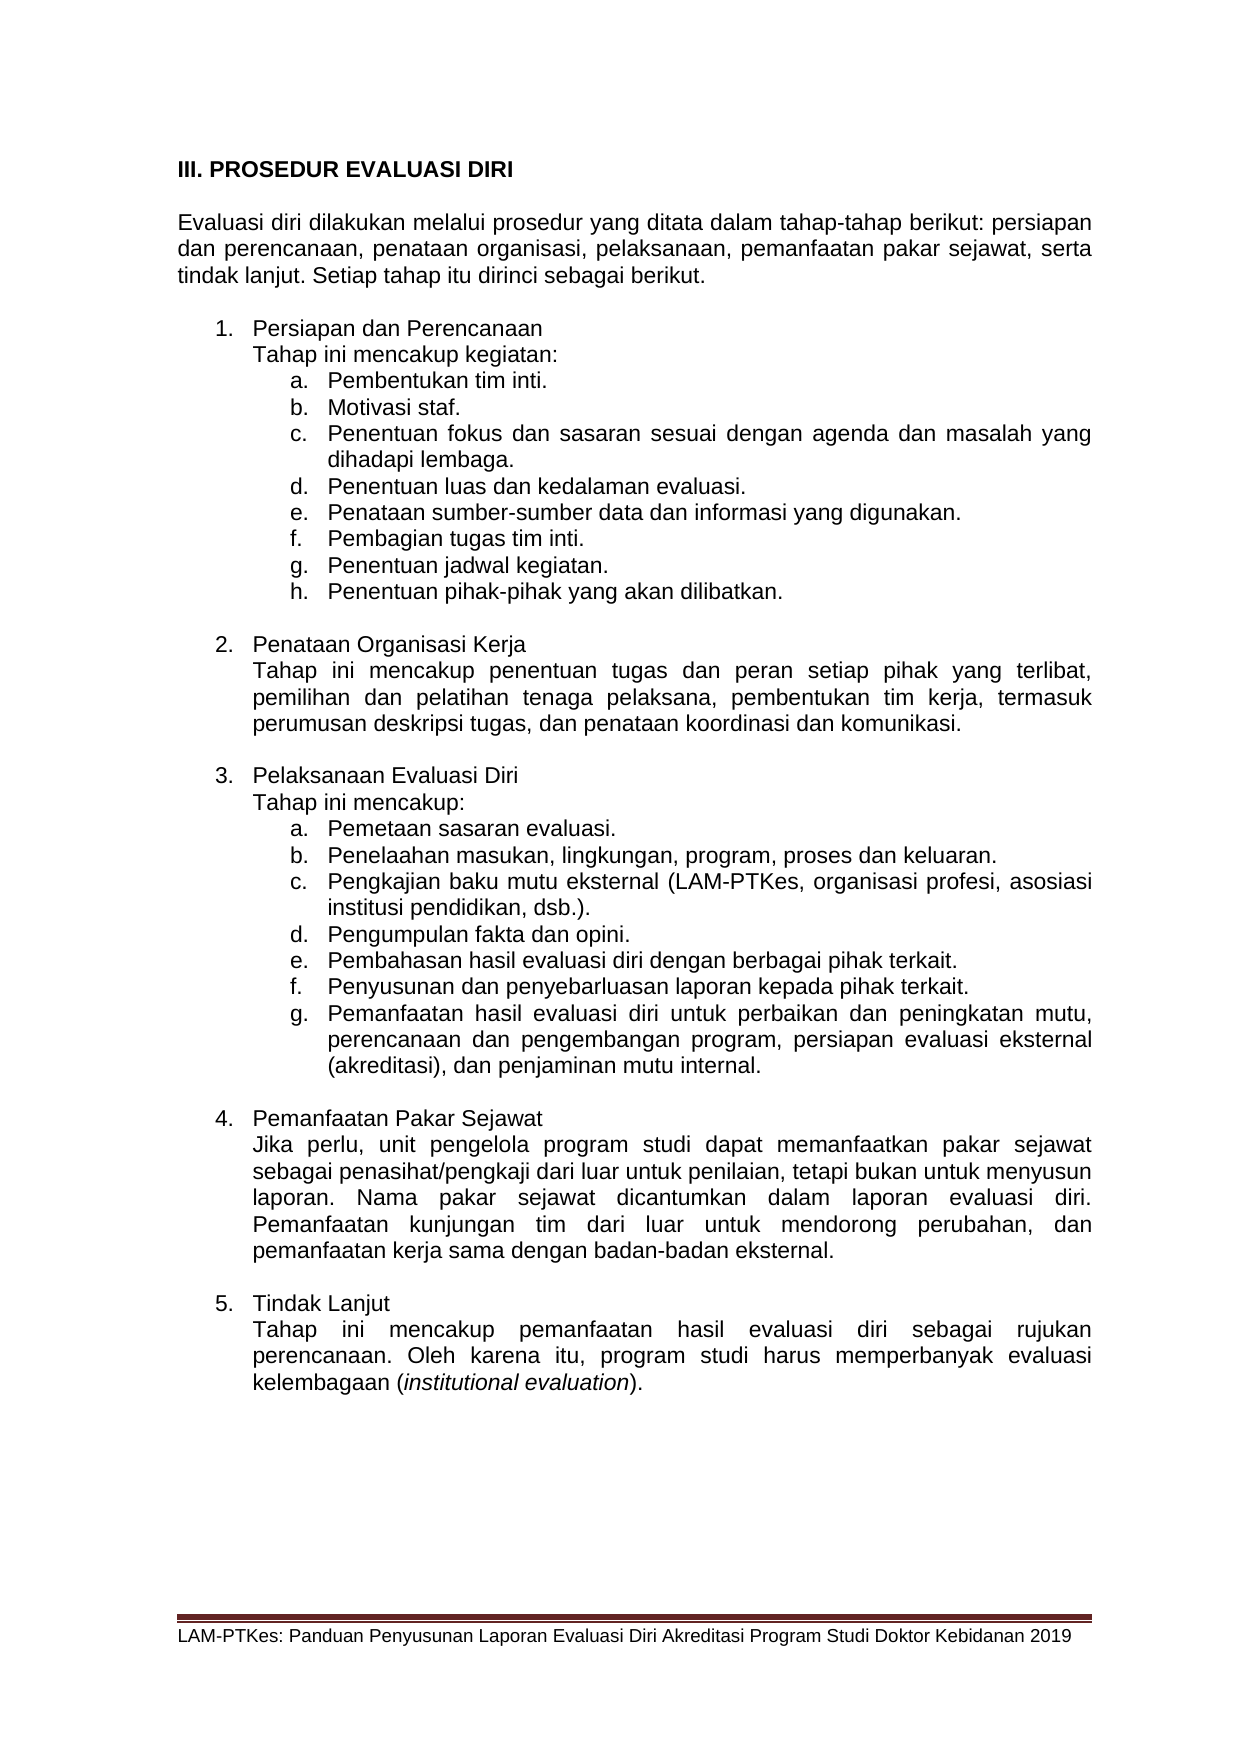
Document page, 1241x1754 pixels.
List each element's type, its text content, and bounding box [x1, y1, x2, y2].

list Penyusunan dan penyebarluasan laporan kepada pihak terkait. [290, 973, 1092, 1000]
subtitle III. PROSEDUR EVALUASI DIRI [177, 156, 1092, 183]
list Penentuan luas dan kedalaman evaluasi. [290, 473, 1092, 499]
list Penelaahan masukan, lingkungan, program, proses dan keluaran. [290, 842, 1092, 868]
text Tahap ini mencakup pemanfaatan hasil evaluasi diri sebagai rujukan perencanaan. Oleh karena itu, program studi harus memperbanyak evaluasi kelembagaan (institutional evaluation). [252, 1316, 1092, 1395]
list Pembagian tugas tim inti. [290, 525, 1092, 552]
list Pembentukan tim inti. [290, 367, 1092, 393]
list Pengkajian baku mutu eksternal (LAM-PTKes, organisasi profesi, asosiasi institusi pendidikan, dsb.). [290, 868, 1092, 921]
list Tindak Lanjut [215, 1289, 1092, 1316]
list Pelaksanaan Evaluasi Diri [215, 762, 1092, 789]
list Penentuan pihak-pihak yang akan dilibatkan. [290, 578, 1092, 604]
list Penataan Organisasi Kerja [215, 631, 1092, 657]
text Tahap ini mencakup: [252, 789, 1092, 815]
text Jika perlu, unit pengelola program studi dapat memanfaatkan pakar sejawat sebagai penasihat/pengkaji dari luar untuk penilaian, tetapi bukan untuk menyusun laporan. Nama pakar sejawat dicantumkan dalam laporan evaluasi diri. Pemanfaatan kunjungan tim dari luar untuk mendorong perubahan, dan pemanfaatan kerja sama dengan badan-badan eksternal. [252, 1131, 1092, 1263]
text Evaluasi diri dilakukan melalui prosedur yang ditata dalam tahap-tahap berikut: persiapan dan perencanaan, penataan organisasi, pelaksanaan, pemanfaatan pakar sejawat, serta tindak lanjut. Setiap tahap itu dirinci sebagai berikut. [177, 209, 1092, 288]
list Pemanfaatan Pakar Sejawat [215, 1105, 1092, 1131]
list Motivasi staf. [290, 393, 1092, 420]
text Tahap ini mencakup kegiatan: [252, 341, 1092, 367]
list Penataan sumber-sumber data dan informasi yang digunakan. [290, 499, 1092, 525]
list Persiapan dan Perencanaan [215, 314, 1092, 341]
list Pengumpulan fakta dan opini. [290, 921, 1092, 947]
list Pemanfaatan hasil evaluasi diri untuk perbaikan dan peningkatan mutu, perencanaan dan pengembangan program, persiapan evaluasi eksternal (akreditasi), dan penjaminan mutu internal. [290, 1000, 1092, 1079]
list Penentuan fokus dan sasaran sesuai dengan agenda dan masalah yang dihadapi lembaga. [290, 420, 1092, 473]
text Tahap ini mencakup penentuan tugas dan peran setiap pihak yang terlibat, pemilihan dan pelatihan tenaga pelaksana, pembentukan tim kerja, termasuk perumusan deskripsi tugas, dan penataan koordinasi dan komunikasi. [252, 657, 1092, 736]
list Pemetaan sasaran evaluasi. [290, 815, 1092, 842]
list Pembahasan hasil evaluasi diri dengan berbagai pihak terkait. [290, 947, 1092, 973]
list Penentuan jadwal kegiatan. [290, 552, 1092, 578]
